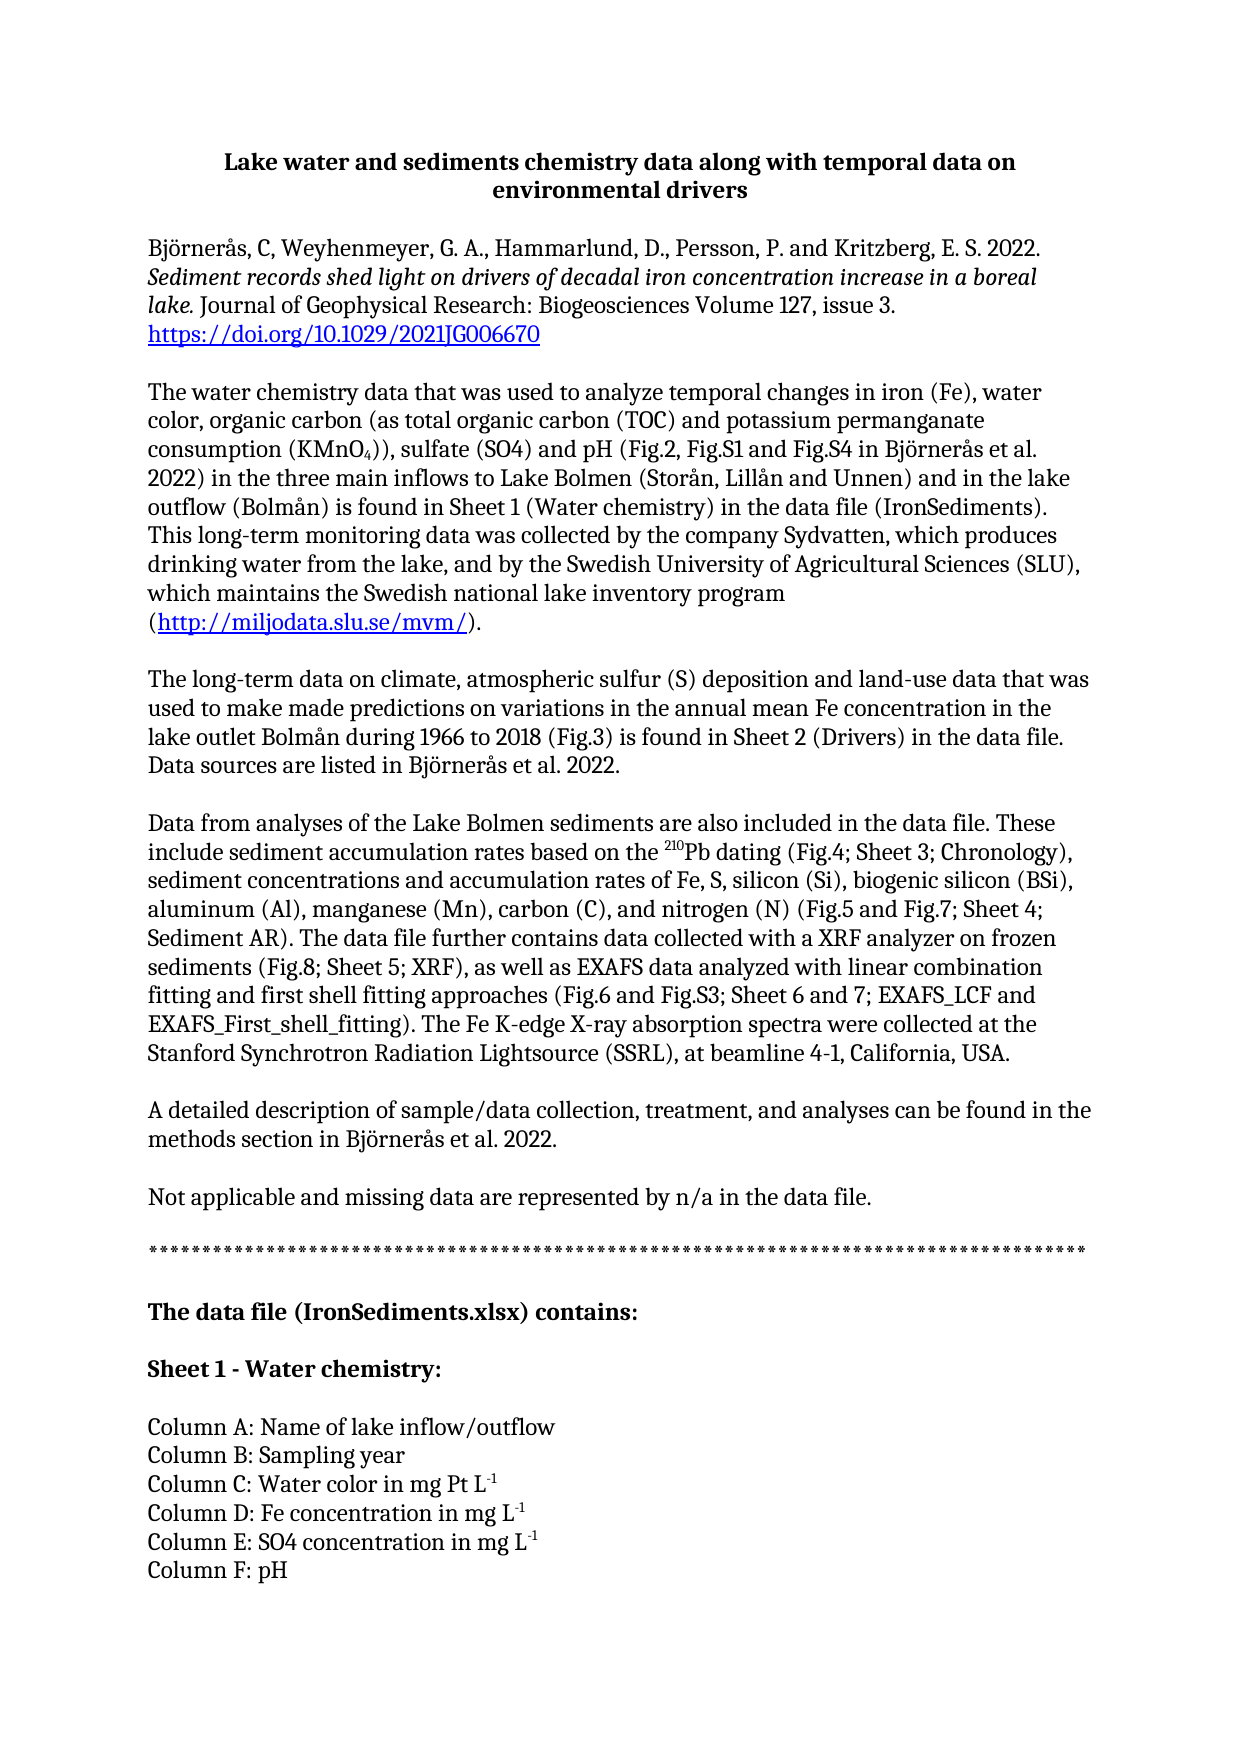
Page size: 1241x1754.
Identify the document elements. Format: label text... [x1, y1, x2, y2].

text Not applicable and missing data are represented by n/a in the data file. [148, 1183, 1093, 1211]
text Lake water and sediments chemistry data along with temporal data on environmental drivers [148, 148, 1093, 205]
text Column D: Fe concentration in mg L-1 [148, 1499, 1093, 1528]
text **************************************************************************************** [148, 1240, 1093, 1269]
text Column B: Sampling year [148, 1441, 1093, 1470]
text Column F: pH [148, 1556, 1093, 1585]
text Column E: SO4 concentration in mg L-1 [148, 1528, 1093, 1556]
text The long-term data on climate, atmospheric sulfur (S) deposition and land-use data that was used to make made predictions on variations in the annual mean Fe concentration in the lake outlet Bolmån during 1966 to 2018 (Fig.3) is found in Sheet 2 (Drivers) in the data file. Data sources are listed in Björnerås et al. 2022. [148, 665, 1093, 780]
text Data from analyses of the Lake Bolmen sediments are also included in the data file. These include sediment accumulation rates based on the 210Pb dating (Fig.4; Sheet 3; Chronology), sediment concentrations and accumulation rates of Fe, S, silicon (Si), biogenic silicon (BSi), aluminum (Al), manganese (Mn), carbon (C), and nitrogen (N) (Fig.5 and Fig.7; Sheet 4; Sediment AR). The data file further contains data collected with a XRF analyzer on frozen sediments (Fig.8; Sheet 5; XRF), as well as EXAFS data analyzed with linear combination fitting and first shell fitting approaches (Fig.6 and Fig.S3; Sheet 6 and 7; EXAFS_LCF and EXAFS_First_shell_fitting). The Fe K-edge X-ray absorption spectra were collected at the Stanford Synchrotron Radiation Lightsource (SSRL), at beamline 4-1, California, USA. [148, 809, 1093, 1068]
text Column A: Name of lake inflow/outflow [148, 1413, 1093, 1441]
text Björnerås, C, Weyhenmeyer, G. A., Hammarlund, D., Persson, P. and Kritzberg, E. S. 2022. Sediment records shed light on drivers of decadal iron concentration increase in a boreal lake. Journal of Geophysical Research: Biogeosciences Volume 127, issue 3. https://doi.org/10.1029/2021JG006670 [148, 234, 1093, 349]
text Column C: Water color in mg Pt L-1 [148, 1470, 1093, 1499]
text Sheet 1 - Water chemistry: [148, 1355, 1093, 1384]
text The data file (IronSediments.xlsx) contains: [148, 1298, 1093, 1326]
text The water chemistry data that was used to analyze temporal changes in iron (Fe), water color, organic carbon (as total organic carbon (TOC) and potassium permanganate consumption (KMnO4)), sulfate (SO4) and pH (Fig.2, Fig.S1 and Fig.S4 in Björnerås et al. 2022) in the three main inflows to Lake Bolmen (Storån, Lillån and Unnen) and in the lake outflow (Bolmån) is found in Sheet 1 (Water chemistry) in the data file (IronSediments). This long-term monitoring data was collected by the company Sydvatten, which produces drinking water from the lake, and by the Swedish University of Agricultural Sciences (SLU), which maintains the Swedish national lake inventory program (http://miljodata.slu.se/mvm/). [148, 378, 1093, 636]
text A detailed description of sample/data collection, treatment, and analyses can be found in the methods section in Björnerås et al. 2022. [148, 1096, 1093, 1154]
